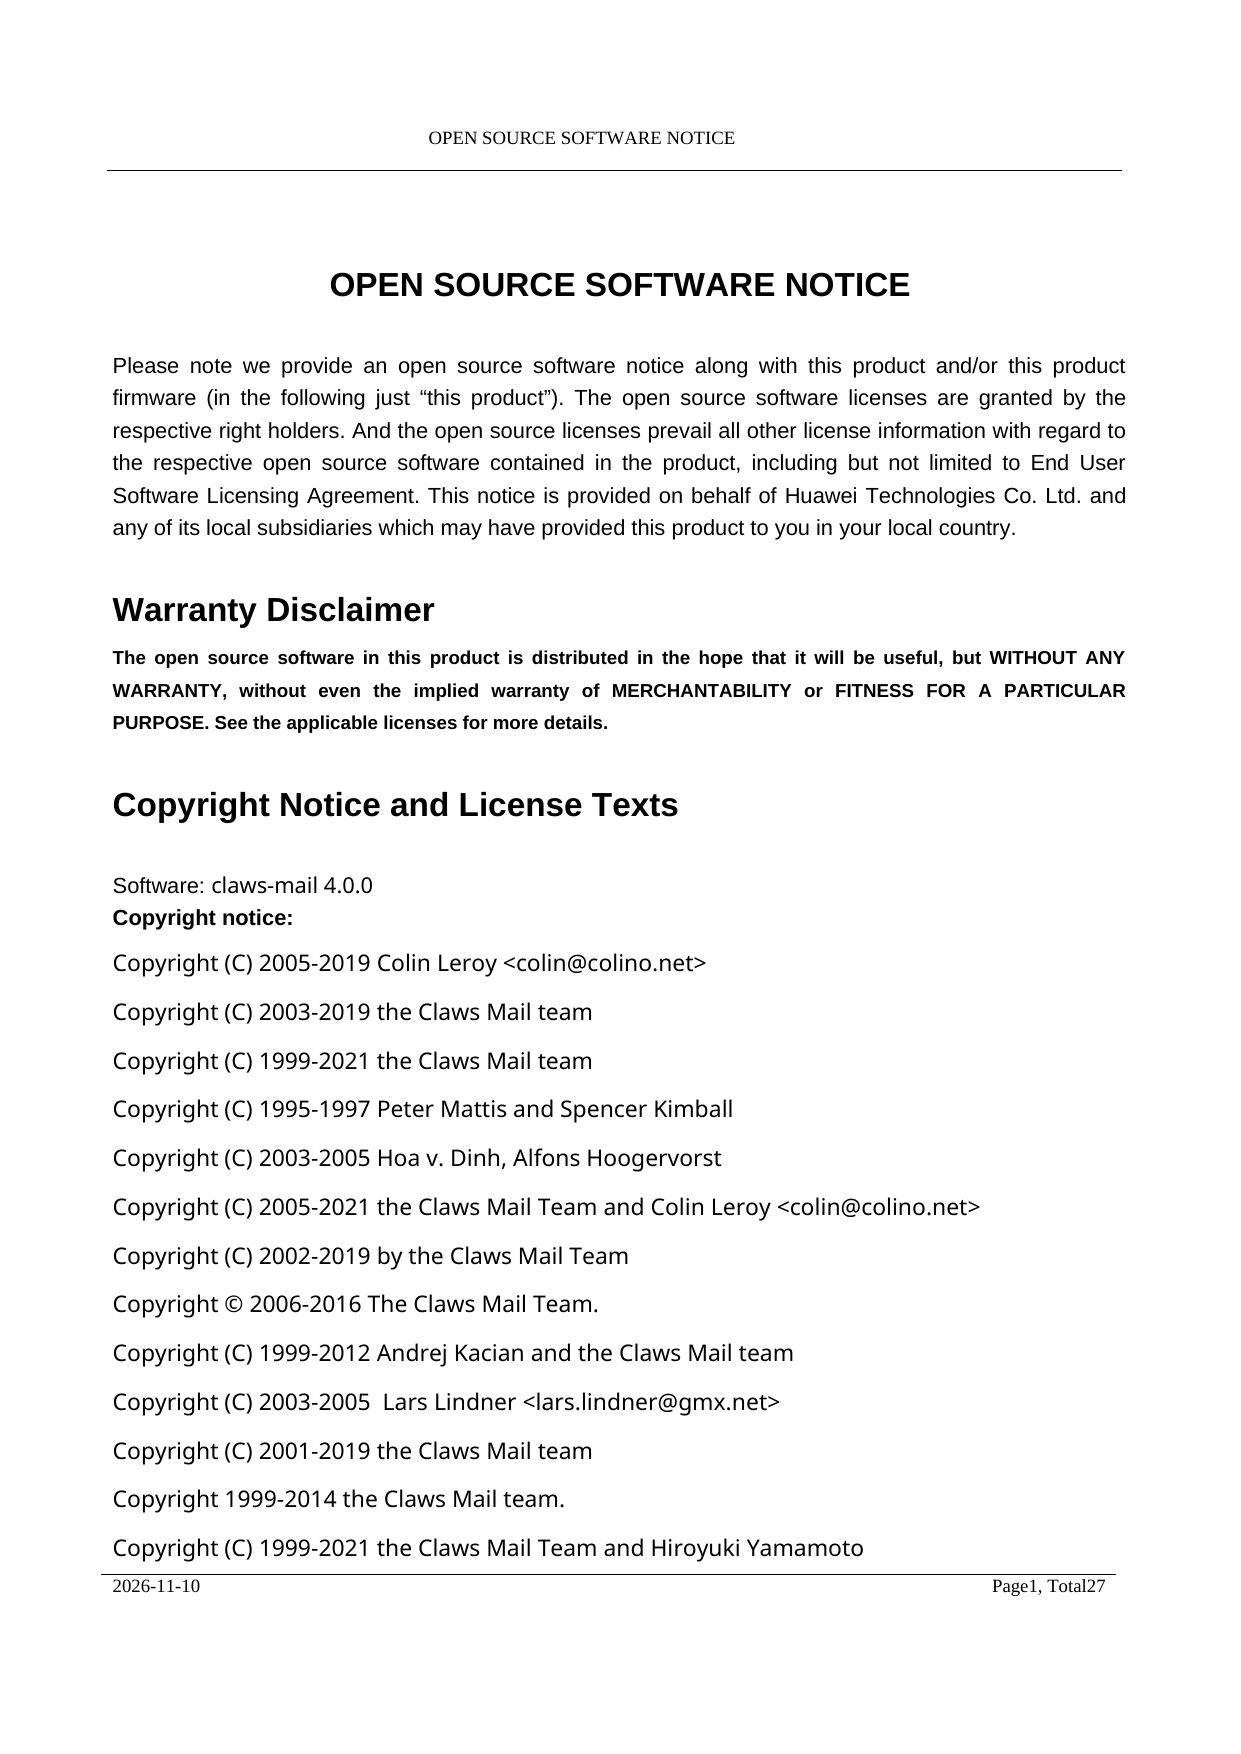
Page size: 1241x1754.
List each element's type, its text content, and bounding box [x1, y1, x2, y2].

text Software: claws-mail 4.0.0 [112, 869, 1128, 901]
text Copyright notice: [112, 901, 1128, 934]
text The open source software in this product is distributed in the hope that it will be useful, but WITHOUT ANY WARRANTY, without even the implied warranty of MERCHANTABILITY or FITNESS FOR A PARTICULAR PURPOSE. See the applicable licenses for more details. [112, 641, 1128, 739]
text OPEN SOURCE SOFTWARE NOTICE [112, 251, 1128, 316]
text Warranty Disclaimer [112, 576, 1128, 641]
text Copyright Notice and License Texts [112, 771, 1128, 836]
text Please note we provide an open source software notice along with this product and/or this product firmware (in the following just “this product”). The open source software licenses are granted by the respective right holders. And the open source licenses prevail all other license information with regard to the respective open source software contained in the product, including but not limited to End User Software Licensing Agreement. This notice is provided on behalf of Huawei Technologies Co. Ltd. and any of its local subsidiaries which may have provided this product to you in your local country. [112, 349, 1128, 544]
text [112, 947, 1128, 1564]
